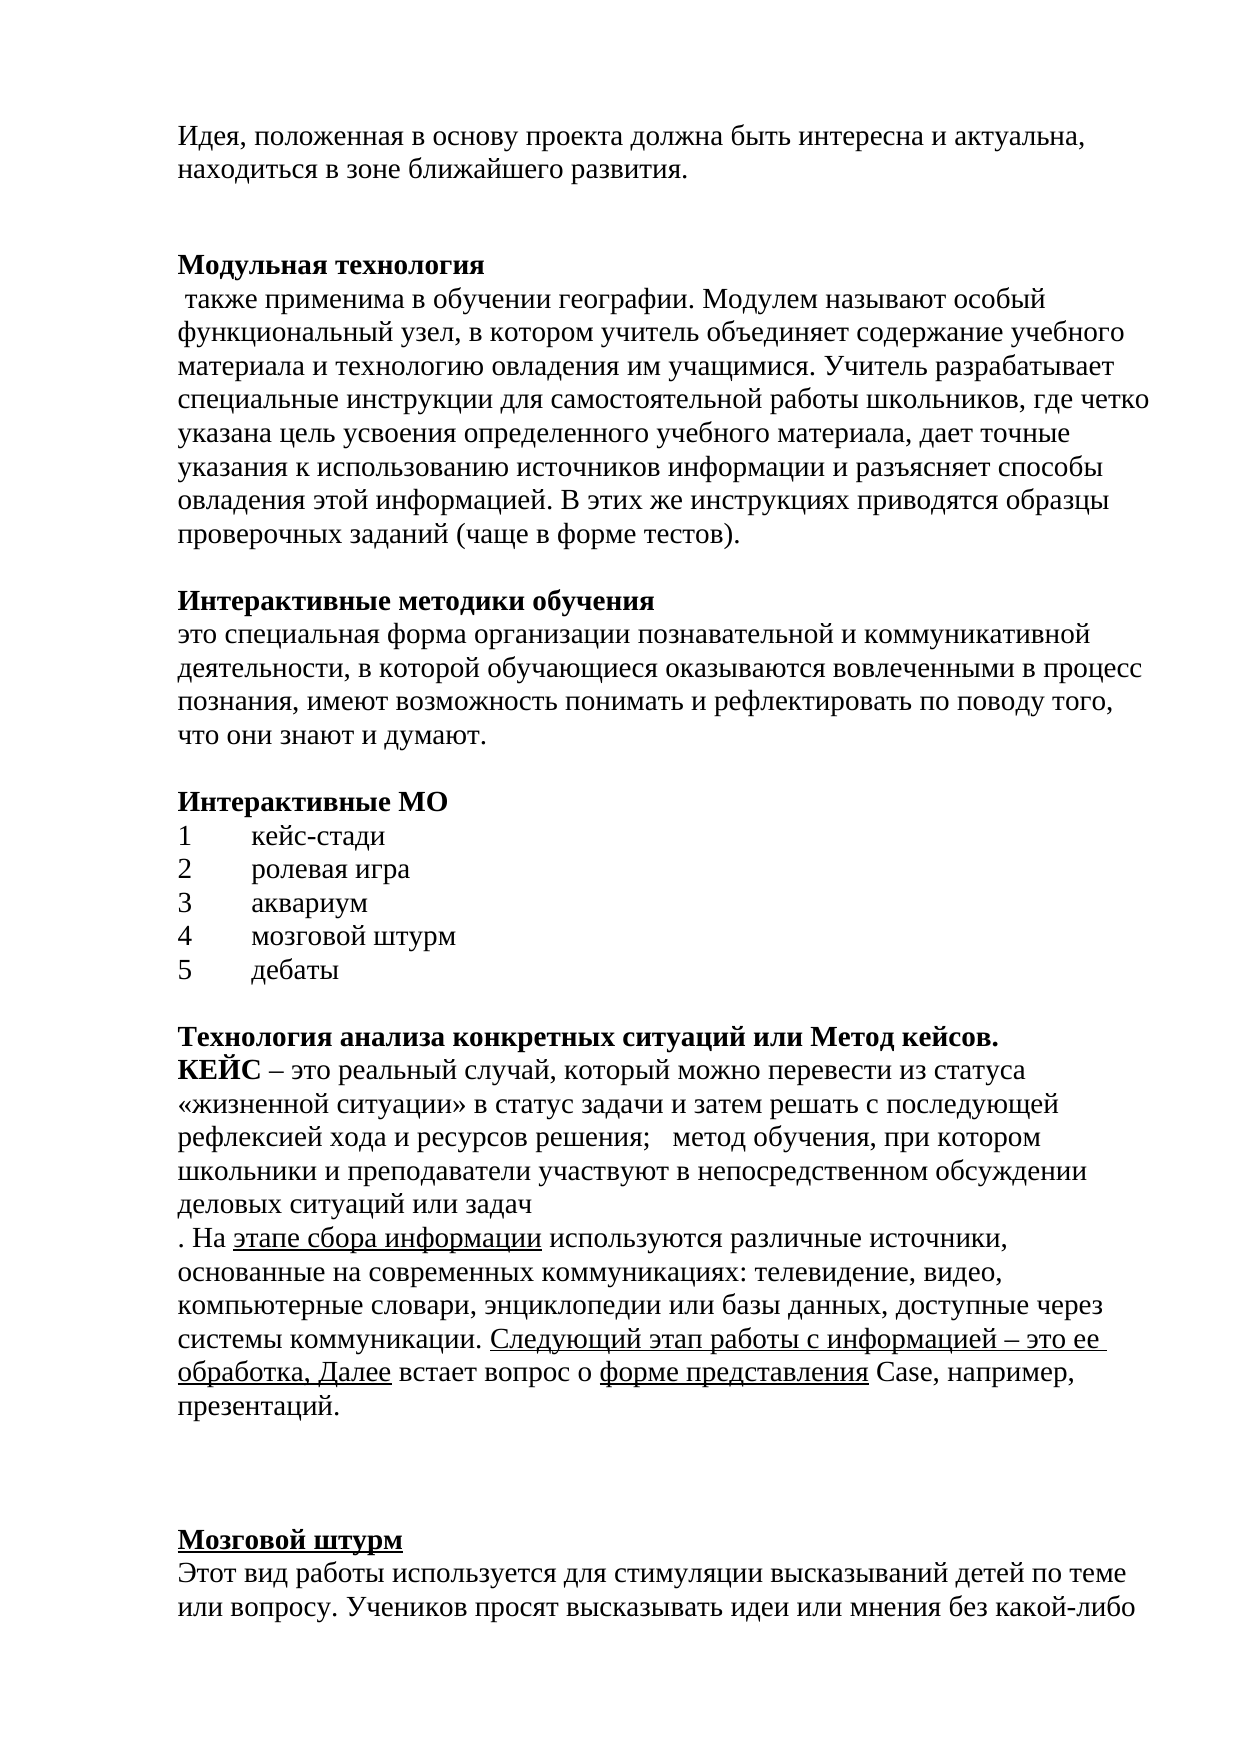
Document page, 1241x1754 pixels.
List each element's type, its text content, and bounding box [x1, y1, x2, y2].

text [177, 1556, 1152, 1623]
list ролевая игра [177, 851, 1152, 885]
text Технология анализа конкретных ситуаций или Метод кейсов. КЕЙС – это реальный случай, который можно перевести из статуса «жизненной ситуации» в статус задачи и затем решать с последующей рефлексией хода и ресурсов решения; метод обучения, при котором школьники и преподаватели участвуют в непосредственном обсуждении деловых ситуаций или задач [177, 1019, 1152, 1220]
list кейс-стади [177, 818, 1152, 851]
text также применима в обучении географии. Модулем называют особый функциональный узел, в котором учитель объединяет содержание учебного материала и технологию овладения им учащимися. Учитель разрабатывает специальные инструкции для самостоятельной работы школьников, где четко указана цель усвоения определенного учебного материала, дает точные указания к использованию источников информации и разъясняет способы овладения этой информацией. В этих же инструкциях приводятся образцы проверочных заданий (чаще в форме тестов). [177, 281, 1152, 549]
text . На этапе сбора информации используются различные источники, основанные на современных коммуникациях: телевидение, видео, компьютерные словари, энциклопедии или базы данных, доступные через системы коммуникации. Следующий этап работы с информацией – это ее обработка, Далее встает вопрос о форме представления Case, например, презентаций. [177, 1220, 1152, 1421]
list мозговой штурм [177, 918, 1152, 952]
text Интерактивные МО [177, 784, 1152, 818]
text Мозговой штурм [177, 1522, 1152, 1556]
text Идея, положенная в основу проекта должна быть интересна и актуальна, находиться в зоне ближайшего развития. [177, 118, 1152, 185]
text это специальная форма организации познавательной и коммуникативной деятельности, в которой обучающиеся оказываются вовлеченными в процесс познания, имеют возможность понимать и рефлектировать по поводу того, что они знают и думают. [177, 616, 1152, 751]
list дебаты [177, 952, 1152, 985]
text Модульная технология [177, 247, 1152, 281]
text Интерактивные методики обучения [177, 583, 1152, 616]
list аквариум [177, 885, 1152, 918]
